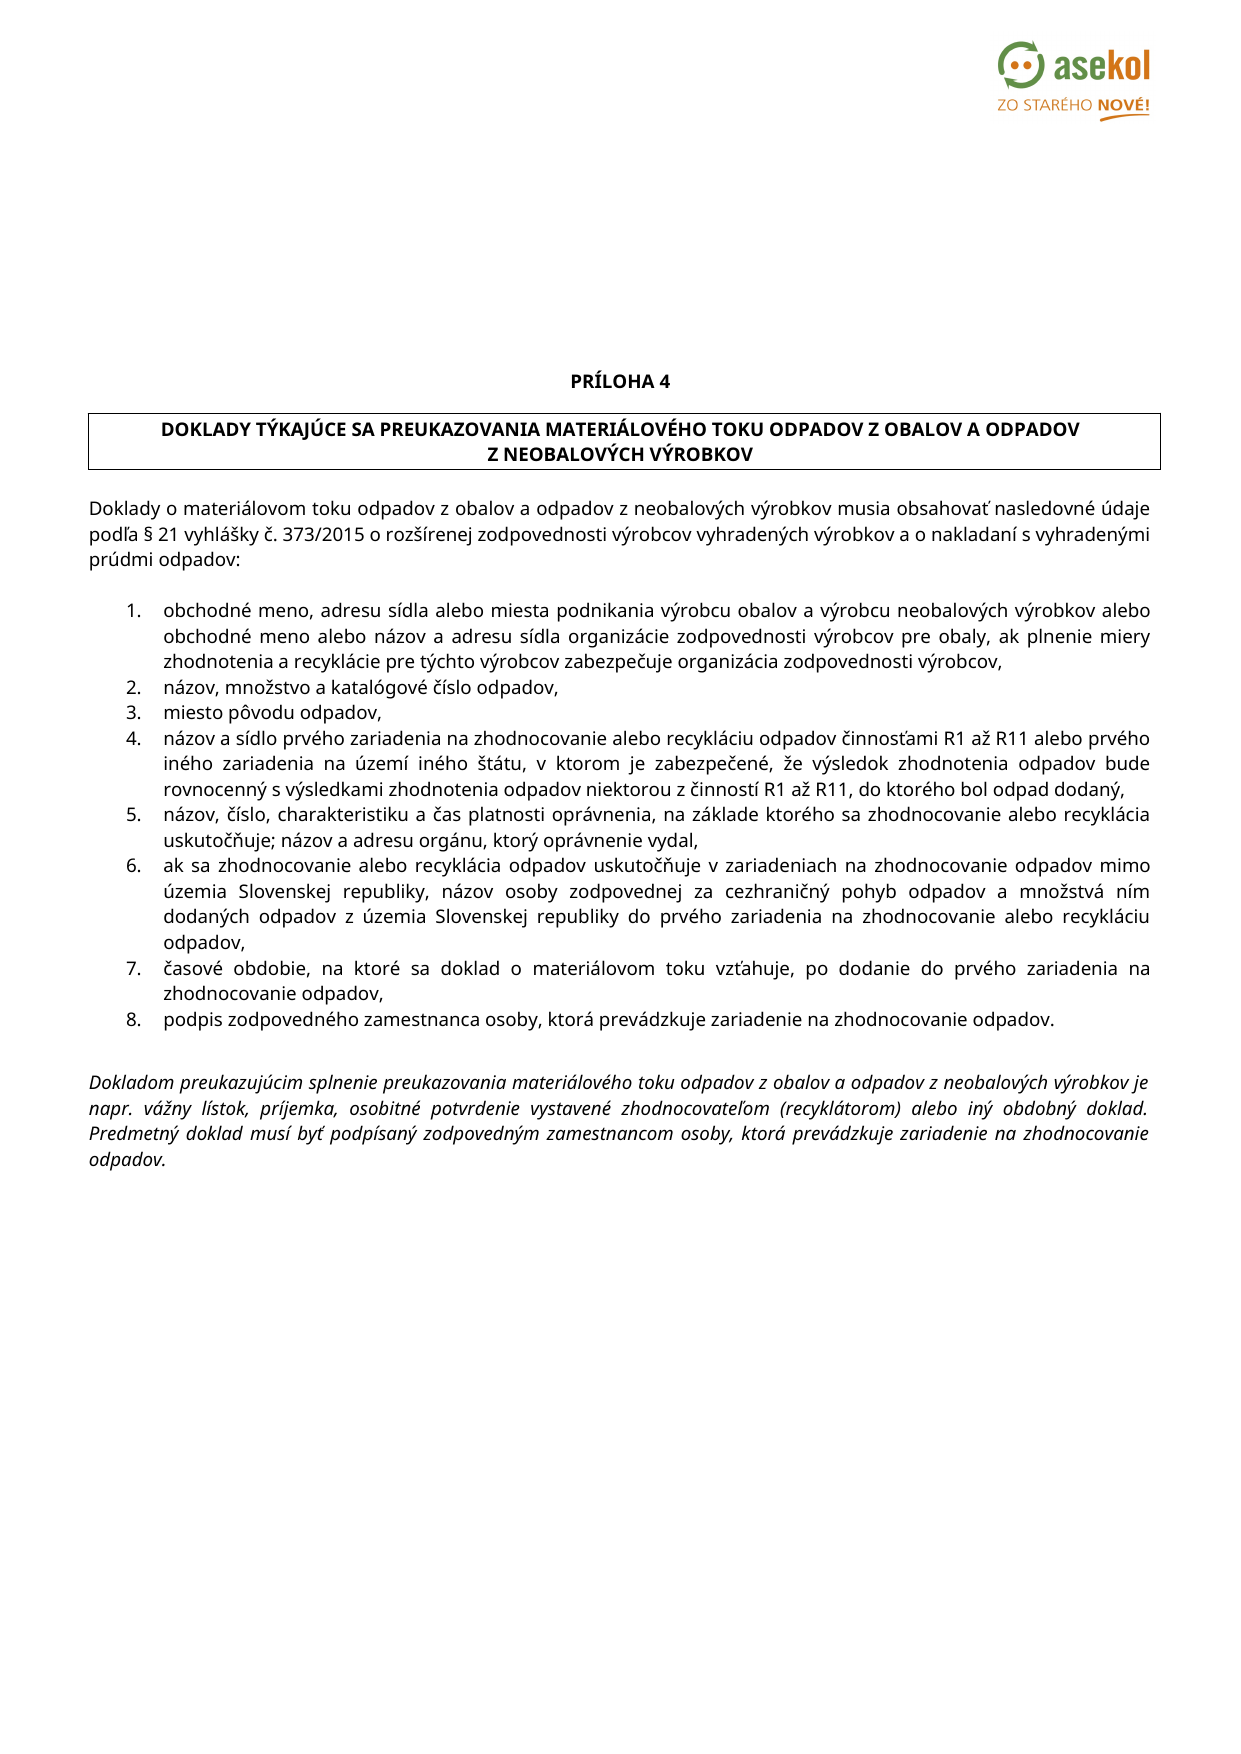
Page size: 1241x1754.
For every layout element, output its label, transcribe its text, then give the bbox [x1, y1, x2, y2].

list podpis zodpovedného zamestnanca osoby, ktorá prevádzkuje zariadenie na zhodnocovanie odpadov. [126, 1006, 1152, 1031]
text PRÍLOHA 4 [89, 368, 1152, 394]
text Doklady o materiálovom toku odpadov z obalov a odpadov z neobalových výrobkov musia obsahovať nasledovné údaje podľa § 21 vyhlášky č. 373/2015 o rozšírenej zodpovednosti výrobcov vyhradených výrobkov a o nakladaní s vyhradenými prúdmi odpadov: [89, 496, 1152, 572]
text DOKLADY TÝKAJÚCE SA PREUKAZOVANIA MATERIÁLOVÉHO TOKU ODPADOV Z OBALOV A ODPADOV Z NEOBALOVÝCH VÝROBKOV [89, 414, 1160, 469]
list miesto pôvodu odpadov, [126, 700, 1152, 725]
list názov, množstvo a katalógové číslo odpadov, [126, 674, 1152, 700]
list obchodné meno, adresu sídla alebo miesta podnikania výrobcu obalov a výrobcu neobalových výrobkov alebo obchodné meno alebo názov a adresu sídla organizácie zodpovednosti výrobcov pre obaly, ak plnenie miery zhodnotenia a recyklácie pre týchto výrobcov zabezpečuje organizácia zodpovednosti výrobcov, [126, 598, 1152, 674]
list časové obdobie, na ktoré sa doklad o materiálovom toku vzťahuje, po dodanie do prvého zariadenia na zhodnocovanie odpadov, [126, 955, 1152, 1006]
text Dokladom preukazujúcim splnenie preukazovania materiálového toku odpadov z obalov a odpadov z neobalových výrobkov je napr. vážny lístok, príjemka, osobitné potvrdenie vystavené zhodnocovateľom (recyklátorom) alebo iný obdobný doklad. Predmetný doklad musí byť podpísaný zodpovedným zamestnancom osoby, ktorá prevádzkuje zariadenie na zhodnocovanie odpadov. [89, 1069, 1152, 1172]
list ak sa zhodnocovanie alebo recyklácia odpadov uskutočňuje v zariadeniach na zhodnocovanie odpadov mimo územia Slovenskej republiky, názov osoby zodpovednej za cezhraničný pohyb odpadov a množstvá ním dodaných odpadov z územia Slovenskej republiky do prvého zariadenia na zhodnocovanie alebo recykláciu odpadov, [126, 853, 1152, 955]
list názov a sídlo prvého zariadenia na zhodnocovanie alebo recykláciu odpadov činnosťami R1 až R11 alebo prvého iného zariadenia na území iného štátu, v ktorom je zabezpečené, že výsledok zhodnotenia odpadov bude rovnocenný s výsledkami zhodnotenia odpadov niektorou z činností R1 až R11, do ktorého bol odpad dodaný, [126, 725, 1152, 802]
list názov, číslo, charakteristiku a čas platnosti oprávnenia, na základe ktorého sa zhodnocovanie alebo recyklácia uskutočňuje; názov a adresu orgánu, ktorý oprávnenie vydal, [126, 802, 1152, 853]
picture [989, 31, 1157, 124]
